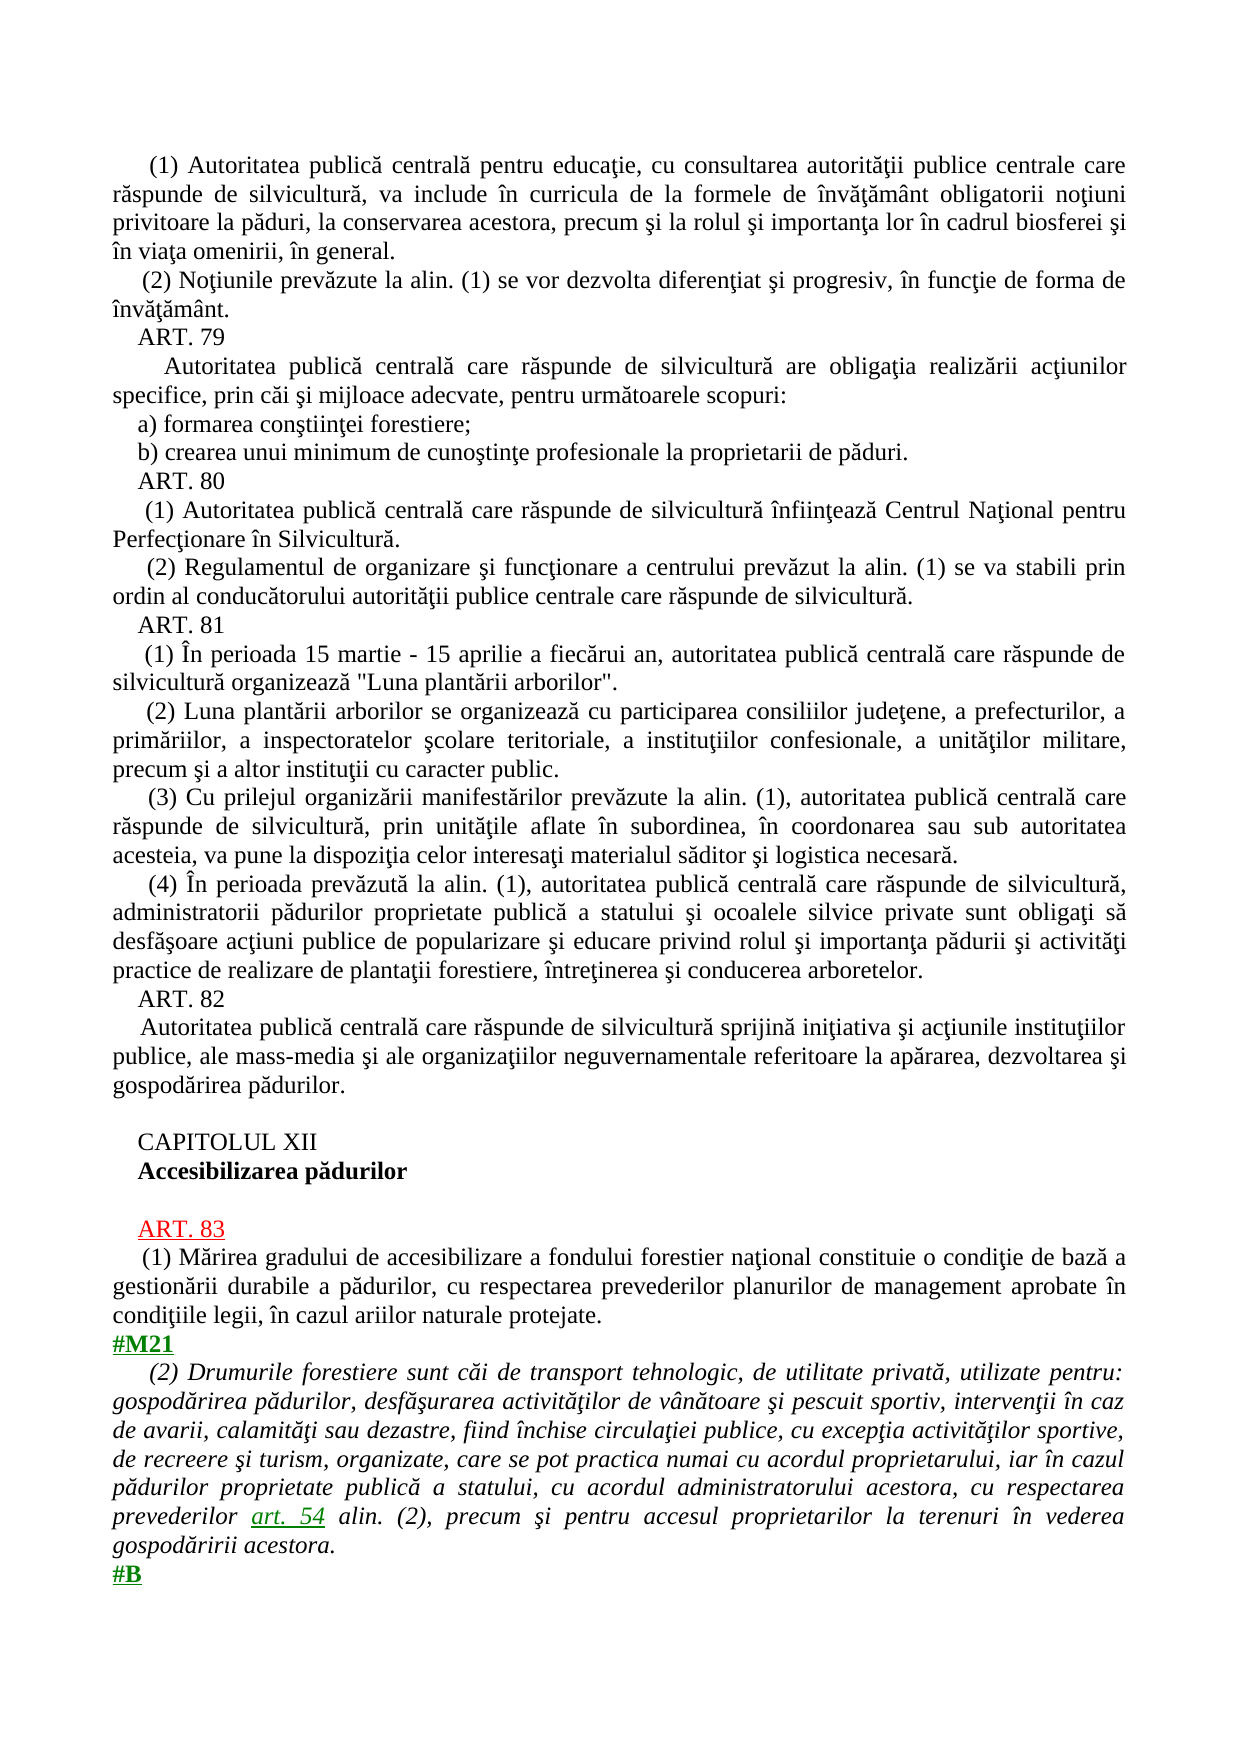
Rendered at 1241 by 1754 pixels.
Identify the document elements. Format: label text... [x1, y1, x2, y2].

text (1) În perioada 15 martie - 15 aprilie a fiecărui an, autoritatea publică centrală care răspunde de silvicultură organizează "Luna plantării arborilor". [112, 639, 1128, 696]
text #B [112, 1559, 1128, 1587]
text (2) Regulamentul de organizare şi funcţionare a centrului prevăzut la alin. (1) se va stabili prin ordin al conducătorului autorităţii publice centrale care răspunde de silvicultură. [112, 552, 1128, 610]
text a) formarea conştiinţei forestiere; [112, 409, 1128, 437]
text b) crearea unui minimum de cunoştinţe profesionale la proprietarii de păduri. [112, 437, 1128, 466]
text ART. 83 [112, 1214, 1128, 1242]
text ART. 80 [112, 466, 1128, 495]
text Accesibilizarea pădurilor [112, 1156, 1128, 1185]
text (1) Autoritatea publică centrală pentru educaţie, cu consultarea autorităţii publice centrale care răspunde de silvicultură, va include în curricula de la formele de învăţământ obligatorii noţiuni privitoare la păduri, la conservarea acestora, precum şi la rolul şi importanţa lor în cadrul biosferei şi în viaţa omenirii, în general. [112, 150, 1128, 265]
text Autoritatea publică centrală care răspunde de silvicultură sprijină iniţiativa şi acţiunile instituţiilor publice, ale mass-media şi ale organizaţiilor neguvernamentale referitoare la apărarea, dezvoltarea şi gospodărirea pădurilor. [112, 1012, 1128, 1099]
text (2) Drumurile forestiere sunt căi de transport tehnologic, de utilitate privată, utilizate pentru: gospodărirea pădurilor, desfăşurarea activităţilor de vânătoare şi pescuit sportiv, intervenţii în caz de avarii, calamităţi sau dezastre, fiind închise circulaţiei publice, cu excepţia activităţilor sportive, de recreere şi turism, organizate, care se pot practica numai cu acordul proprietarului, iar în cazul pădurilor proprietate publică a statului, cu acordul administratorului acestora, cu respectarea prevederilor art. 54 alin. (2), precum şi pentru accesul proprietarilor la terenuri în vederea gospodăririi acestora. [112, 1357, 1128, 1559]
text #M21 [112, 1329, 1128, 1357]
text (1) Autoritatea publică centrală care răspunde de silvicultură înfiinţează Centrul Naţional pentru Perfecţionare în Silvicultură. [112, 495, 1128, 552]
text ART. 79 [112, 322, 1128, 351]
text (2) Noţiunile prevăzute la alin. (1) se vor dezvolta diferenţiat şi progresiv, în funcţie de forma de învăţământ. [112, 265, 1128, 322]
text ART. 82 [112, 984, 1128, 1012]
text (3) Cu prilejul organizării manifestărilor prevăzute la alin. (1), autoritatea publică centrală care răspunde de silvicultură, prin unităţile aflate în subordinea, în coordonarea sau sub autoritatea acesteia, va pune la dispoziţia celor interesaţi materialul săditor şi logistica necesară. [112, 782, 1128, 869]
text (4) În perioada prevăzută la alin. (1), autoritatea publică centrală care răspunde de silvicultură, administratorii pădurilor proprietate publică a statului şi ocoalele silvice private sunt obligaţi să desfăşoare acţiuni publice de popularizare şi educare privind rolul şi importanţa pădurii şi activităţi practice de realizare de plantaţii forestiere, întreţinerea şi conducerea arboretelor. [112, 869, 1128, 984]
text CAPITOLUL XII [112, 1127, 1128, 1156]
text Autoritatea publică centrală care răspunde de silvicultură are obligaţia realizării acţiunilor specifice, prin căi şi mijloace adecvate, pentru următoarele scopuri: [112, 351, 1128, 409]
text ART. 81 [112, 610, 1128, 639]
text (1) Mărirea gradului de accesibilizare a fondului forestier naţional constituie o condiţie de bază a gestionării durabile a pădurilor, cu respectarea prevederilor planurilor de management aprobate în condiţiile legii, în cazul ariilor naturale protejate. [112, 1242, 1128, 1329]
text (2) Luna plantării arborilor se organizează cu participarea consiliilor judeţene, a prefecturilor, a primăriilor, a inspectoratelor şcolare teritoriale, a instituţiilor confesionale, a unităţilor militare, precum şi a altor instituţii cu caracter public. [112, 696, 1128, 782]
